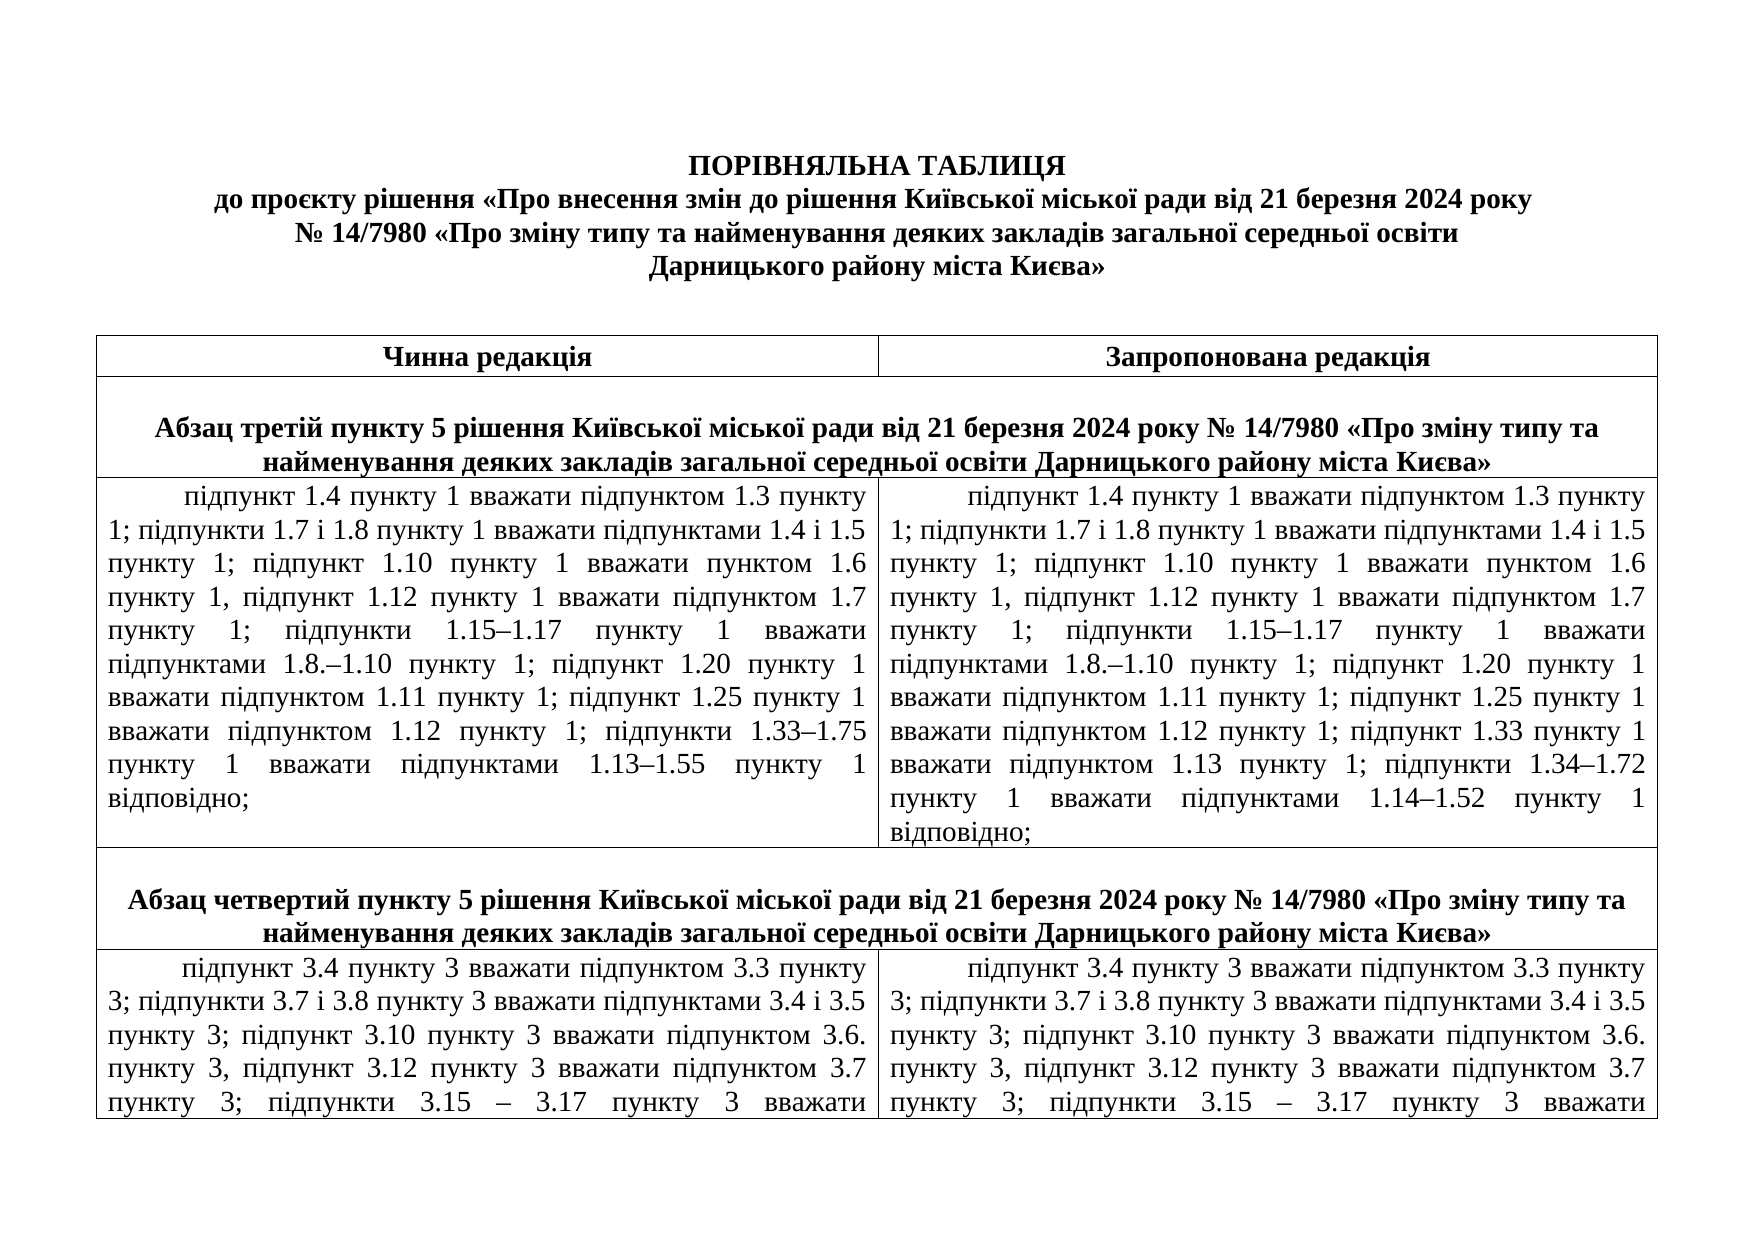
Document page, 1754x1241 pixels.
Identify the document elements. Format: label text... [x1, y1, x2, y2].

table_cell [97, 950, 878, 1118]
table_cell Абзац третій пункту 5 рішення Київської міської ради від 21 березня 2024 року № 14/7980 «Про зміну типу та найменування деяких закладів загальної середньої освіти Дарницького району міста Києва» [97, 377, 1657, 477]
table_cell Абзац четвертий пункту 5 рішення Київської міської ради від 21 березня 2024 року № 14/7980 «Про зміну типу та найменування деяких закладів загальної середньої освіти Дарницького району міста Києва» [97, 848, 1657, 949]
table_cell підпункт 1.4 пункту 1 вважати підпунктом 1.3 пункту 1; підпункти 1.7 і 1.8 пункту 1 вважати підпунктами 1.4 і 1.5 пункту 1; підпункт 1.10 пункту 1 вважати пунктом 1.6 пункту 1, підпункт 1.12 пункту 1 вважати підпунктом 1.7 пункту 1; підпункти 1.15–1.17 пункту 1 вважати підпунктами 1.8.–1.10 пункту 1; підпункт 1.20 пункту 1 вважати підпунктом 1.11 пункту 1; підпункт 1.25 пункту 1 вважати підпунктом 1.12 пункту 1; підпункт 1.33 пункту 1 вважати підпунктом 1.13 пункту 1; підпункти 1.34–1.72 пункту 1 вважати підпунктами 1.14–1.52 пункту 1 відповідно; [879, 478, 1657, 847]
table_cell підпункт 1.4 пункту 1 вважати підпунктом 1.3 пункту 1; підпункти 1.7 і 1.8 пункту 1 вважати підпунктами 1.4 і 1.5 пункту 1; підпункт 1.10 пункту 1 вважати пунктом 1.6 пункту 1, підпункт 1.12 пункту 1 вважати підпунктом 1.7 пункту 1; підпункти 1.15–1.17 пункту 1 вважати підпунктами 1.8.–1.10 пункту 1; підпункт 1.20 пункту 1 вважати підпунктом 1.11 пункту 1; підпункт 1.25 пункту 1 вважати підпунктом 1.12 пункту 1; підпункти 1.33–1.75 пункту 1 вважати підпунктами 1.13–1.55 пункту 1 відповідно; [97, 478, 878, 847]
text Дарницького району міста Києва» [88, 248, 1665, 282]
table_header Чинна редакція [97, 336, 878, 376]
text до проєкту рішення «Про внесення змін до рішення Київської міської ради від 21 березня 2024 року № 14/7980 «Про зміну типу та найменування деяких закладів загальної середньої освіти [88, 181, 1665, 248]
text ПОРІВНЯЛЬНА ТАБЛИЦЯ [88, 148, 1665, 181]
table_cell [879, 950, 1657, 1118]
table_header Запропонована редакція [879, 336, 1657, 376]
